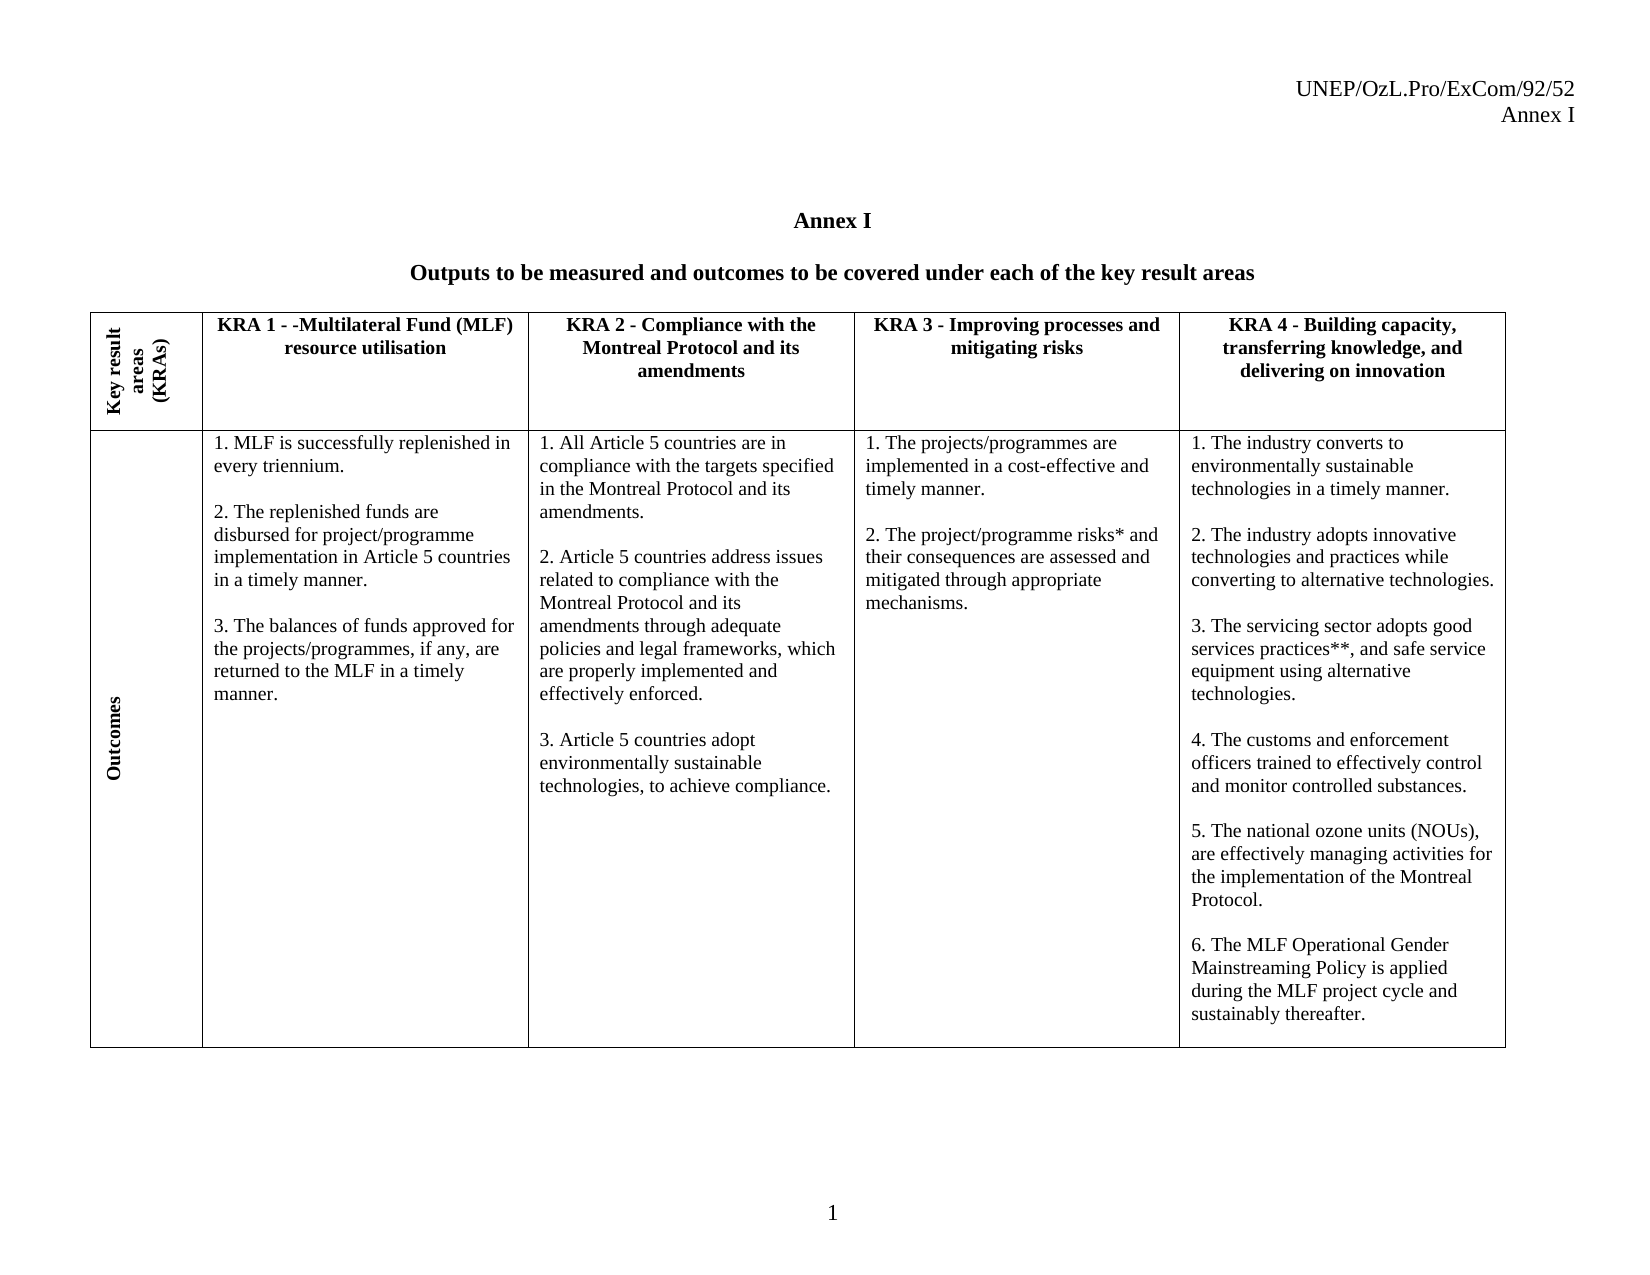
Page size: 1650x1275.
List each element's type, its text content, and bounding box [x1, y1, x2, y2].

table_cell 1. The projects/programmes are implemented in a cost-effective and timely manner. 2. The project/programme risks* and their consequences are assessed and mitigated through appropriate mechanisms. [855, 431, 1179, 1047]
table_cell 1. MLF is successfully replenished in every triennium. 2. The replenished funds are disbursed for project/programme implementation in Article 5 countries in a timely manner. 3. The balances of funds approved for the projects/programmes, if any, are returned to the MLF in a timely manner. [203, 431, 528, 1047]
table_cell 1. All Article 5 countries are in compliance with the targets specified in the Montreal Protocol and its amendments. 2. Article 5 countries address issues related to compliance with the Montreal Protocol and its amendments through adequate policies and legal frameworks, which are properly implemented and effectively enforced. 3. Article 5 countries adopt environmentally sustainable technologies, to achieve compliance. [529, 431, 854, 1047]
text Outputs to be measured and outcomes to be covered under each of the key result areas [90, 259, 1575, 286]
table_cell 1. The industry converts to environmentally sustainable technologies in a timely manner. 2. The industry adopts innovative technologies and practices while converting to alternative technologies. 3. The servicing sector adopts good services practices**, and safe service equipment using alternative technologies. 4. The customs and enforcement officers trained to effectively control and monitor controlled substances. 5. The national ozone units (NOUs), are effectively managing activities for the implementation of the Montreal Protocol. 6. The MLF Operational Gender Mainstreaming Policy is applied during the MLF project cycle and sustainably thereafter. [1180, 431, 1505, 1047]
text Annex I [90, 207, 1575, 233]
table_header Key result areas (KRAs) [91, 313, 202, 430]
table_header KRA 4 - Building capacity, transferring knowledge, and delivering on innovation [1180, 313, 1505, 430]
table_cell Outcomes [91, 431, 202, 1047]
table_header KRA 3 - Improving processes and mitigating risks [855, 313, 1179, 430]
table_header KRA 2 - Compliance with the Montreal Protocol and its amendments [529, 313, 854, 430]
table_header KRA 1 - -Multilateral Fund (MLF) resource utilisation [203, 313, 528, 430]
